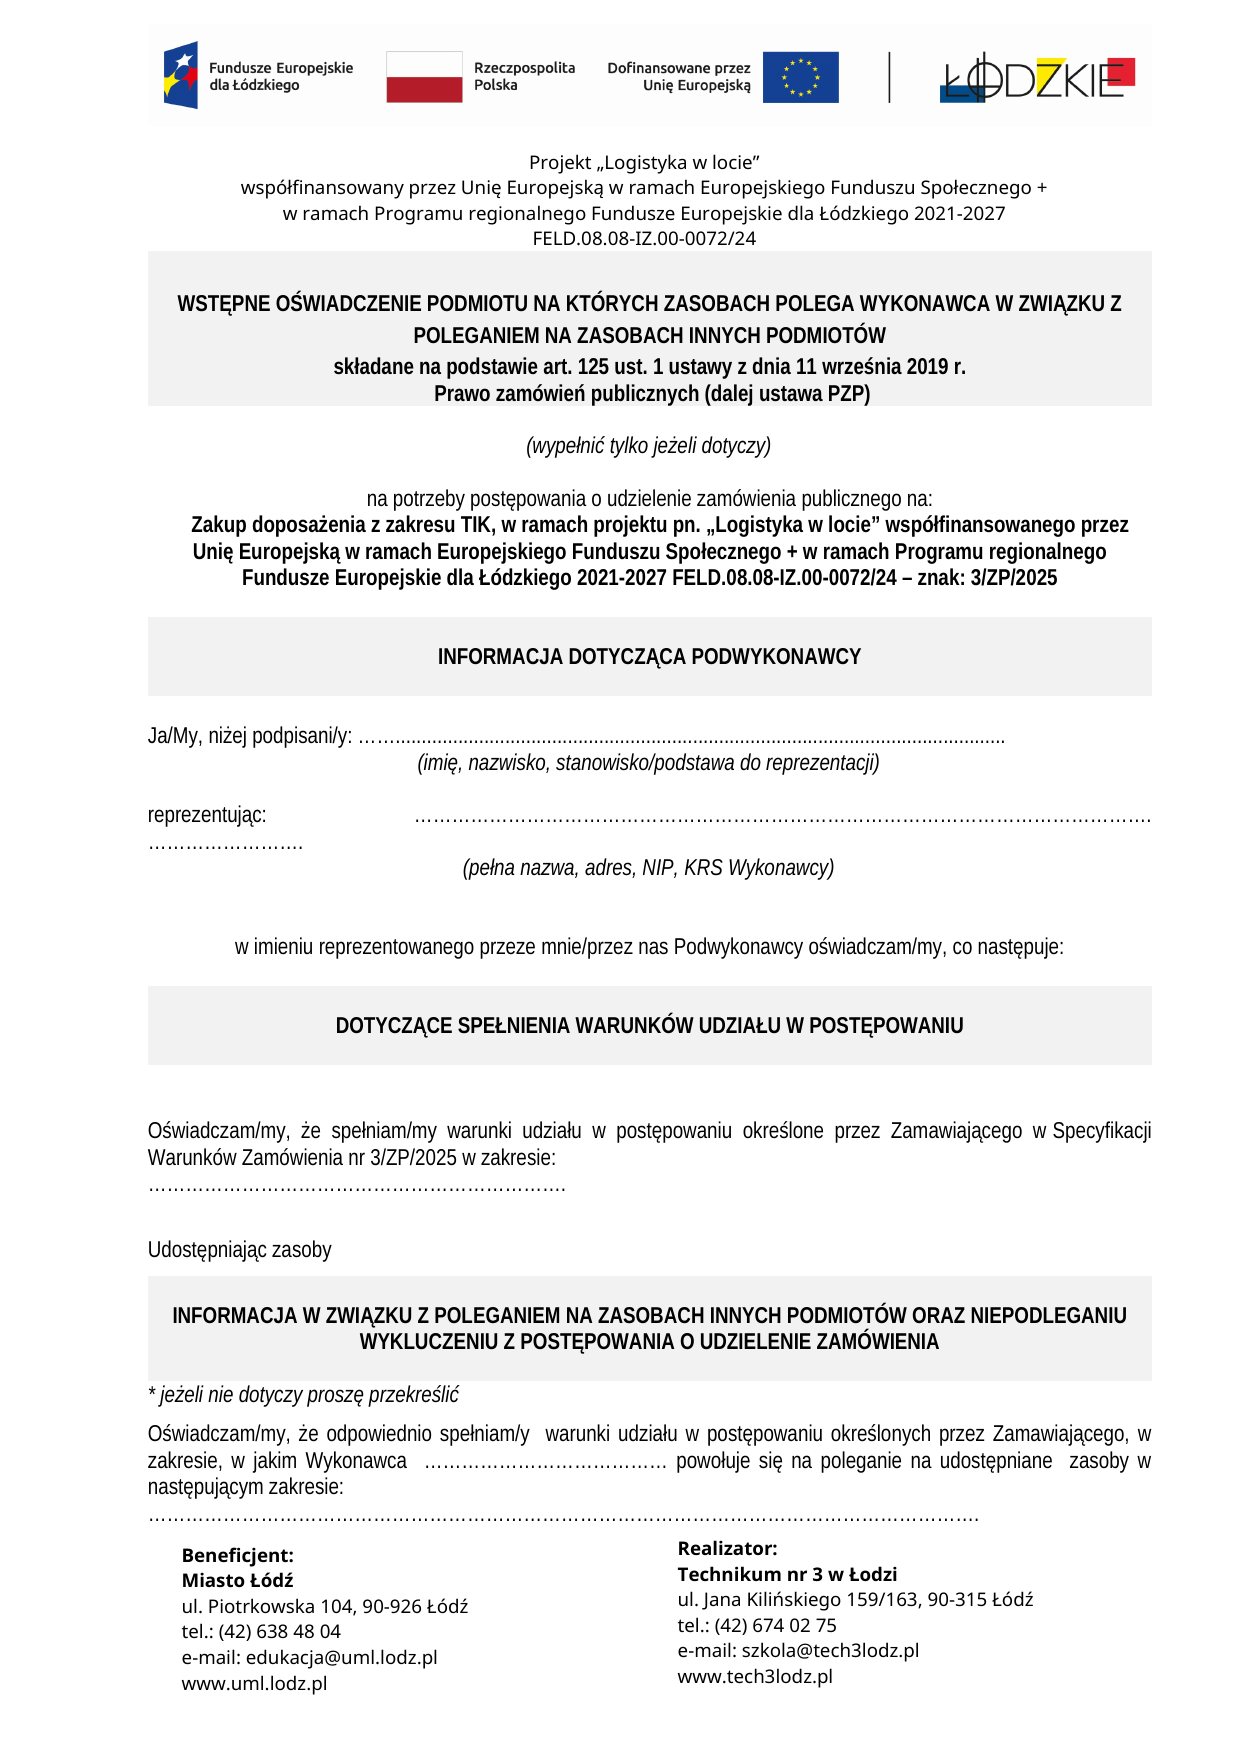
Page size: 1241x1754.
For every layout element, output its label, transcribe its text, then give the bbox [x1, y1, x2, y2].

text w imieniu reprezentowanego przeze mnie/przez nas Podwykonawcy oświadczam/my, co następuje: [148, 933, 1152, 959]
text WSTĘPNE OŚWIADCZENIE PODMIOTU NA KTÓRYCH ZASOBACH POLEGA WYKONAWCA W ZWIĄZKU Z POLEGANIEM NA ZASOBACH INNYCH PODMIOTÓW [148, 251, 1152, 348]
text INFORMACJA DOTYCZĄCA PODWYKONAWCY [148, 643, 1152, 669]
text Prawo zamówień publicznych (dalej ustawa PZP) [148, 379, 1152, 406]
text na potrzeby postępowania o udzielenie zamówienia publicznego na: [148, 485, 1152, 511]
text ……………………………………………………………………………………………………………………. [148, 1499, 1152, 1526]
text Zakup doposażenia z zakresu TIK, w ramach projektu pn. „Logistyka w locie” współfinansowanego przez Unię Europejską w ramach Europejskiego Funduszu Społecznego + w ramach Programu regionalnego Fundusze Europejskie dla Łódzkiego 2021-2027 FELD.08.08-IZ.00-0072/24 – znak: 3/ZP/2025 [148, 511, 1152, 590]
text Ja/My, niżej podpisani/y: ……..................................................................................................................... [148, 722, 1152, 748]
text reprezentując: ……………………………………………………………………………………………………….……………………. [148, 801, 1152, 854]
picture [147, 24, 1152, 126]
text * jeżeli nie dotyczy proszę przekreślić [148, 1381, 1152, 1407]
text Udostępniając zasoby [148, 1236, 1152, 1262]
text składane na podstawie art. 125 ust. 1 ustawy z dnia 11 września 2019 r. [148, 353, 1152, 379]
text (imię, nazwisko, stanowisko/podstawa do reprezentacji) [148, 748, 1152, 775]
text INFORMACJA W ZWIĄZKU Z POLEGANIEM NA ZASOBACH INNYCH PODMIOTÓW ORAZ NIEPODLEGANIU WYKLUCZENIU Z POSTĘPOWANIA O UDZIELENIE ZAMÓWIENIA [148, 1302, 1152, 1354]
text DOTYCZĄCE SPEŁNIENIA WARUNKÓW UDZIAŁU W POSTĘPOWANIU [148, 1012, 1152, 1038]
text (wypełnić tylko jeżeli dotyczy) [148, 432, 1152, 459]
text …………………………………………………………. [148, 1170, 1152, 1197]
text (pełna nazwa, adres, NIP, KRS Wykonawcy) [148, 854, 1152, 880]
text Oświadczam/my, że odpowiednio spełniam/y warunki udziału w postępowaniu określonych przez Zamawiającego, w zakresie, w jakim Wykonawca ………………………………… powołuje się na poleganie na udostępniane zasoby w następującym zakresie: [148, 1420, 1152, 1499]
text Oświadczam/my, że spełniam/my warunki udziału w postępowaniu określone przez Zamawiającego w Specyfikacji Warunków Zamówienia nr 3/ZP/2025 w zakresie: [148, 1117, 1152, 1170]
